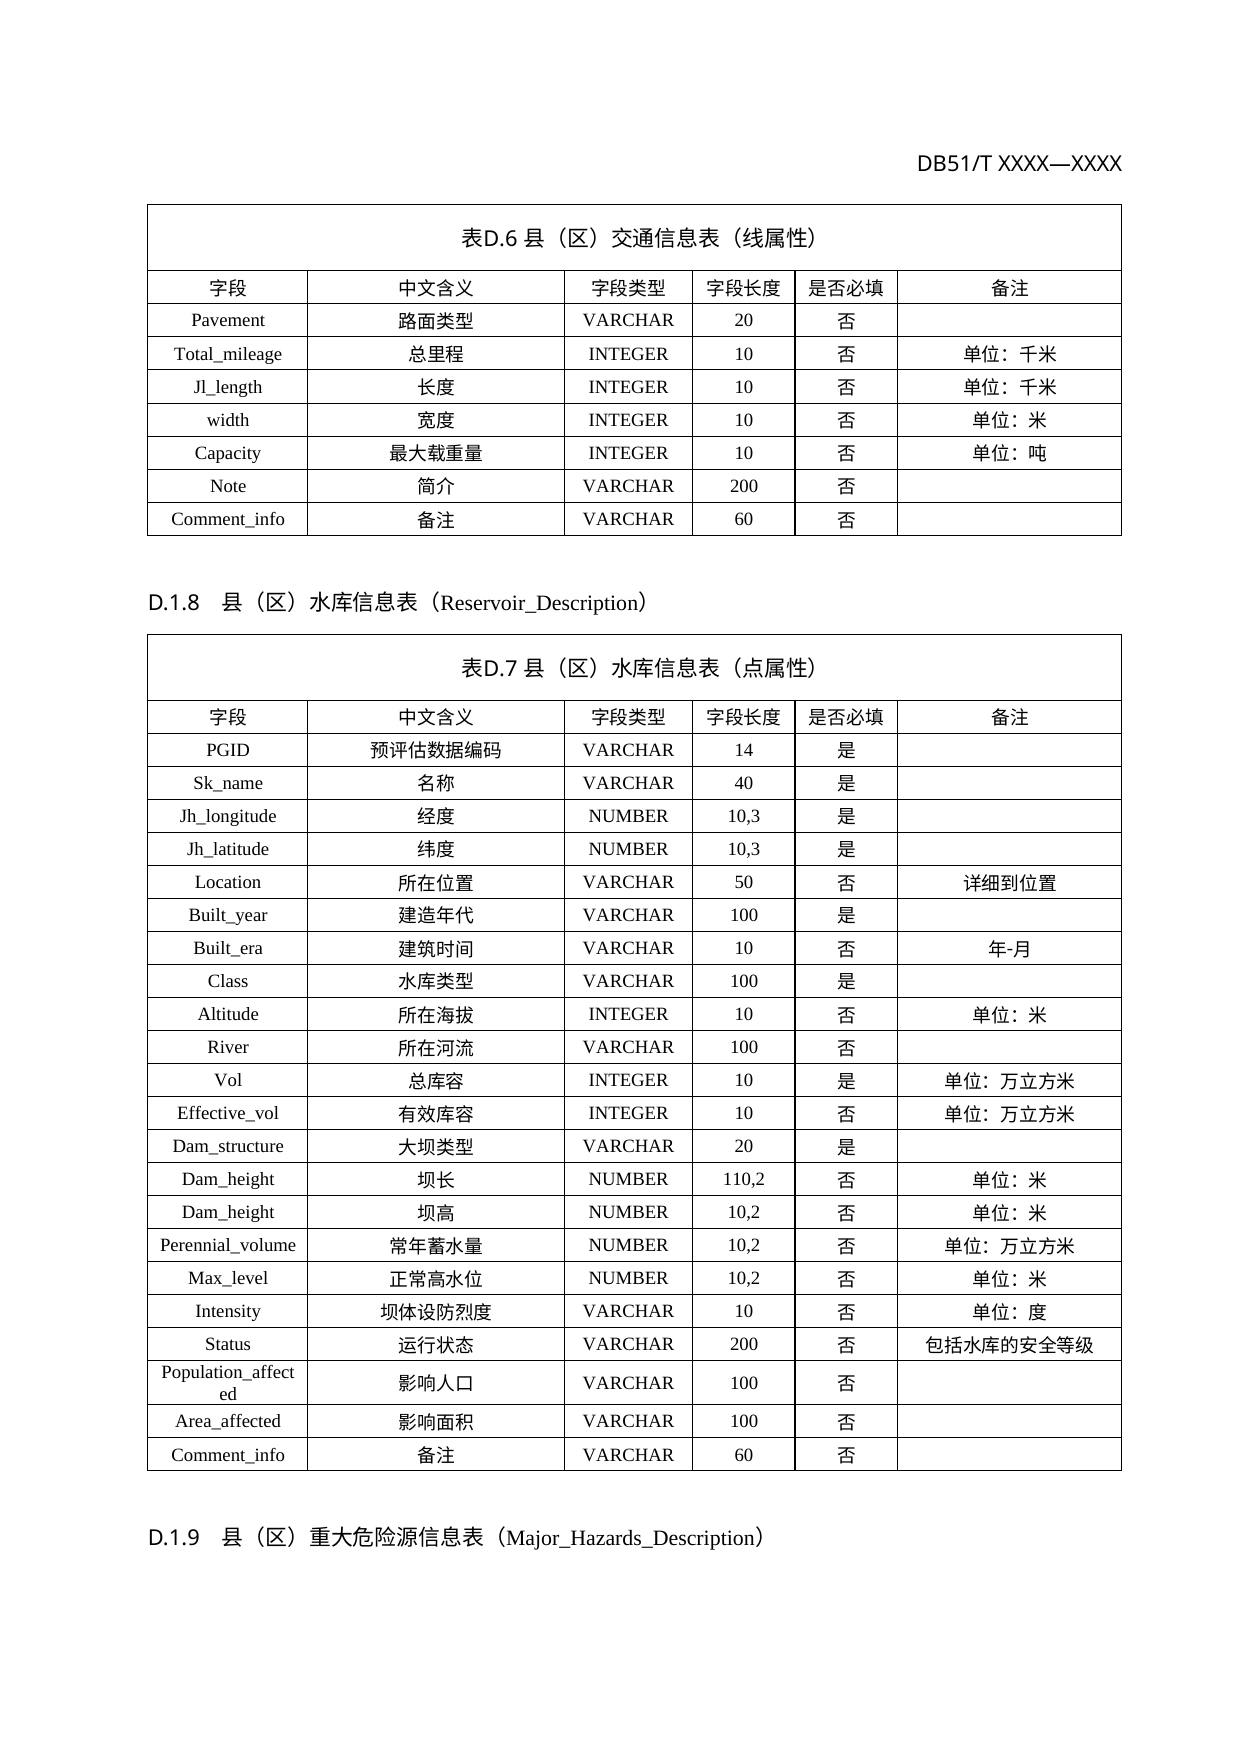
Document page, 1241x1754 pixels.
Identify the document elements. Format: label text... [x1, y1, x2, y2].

table_cell 10,3 [693, 800, 794, 832]
table_cell 建造年代 [308, 899, 564, 931]
table_cell 否 [796, 404, 897, 436]
table_cell Note [148, 470, 307, 502]
table_cell 10 [693, 337, 794, 369]
table_cell 备注 [308, 503, 564, 535]
table_cell 备注 [898, 701, 1121, 733]
table_cell NUMBER [565, 1262, 692, 1294]
table_cell [898, 1130, 1121, 1162]
table_cell 否 [796, 470, 897, 502]
table_cell 40 [693, 767, 794, 799]
table_cell 100 [693, 1031, 794, 1063]
table_cell 10 [693, 404, 794, 436]
table_cell 单位：米 [898, 1262, 1121, 1294]
table_cell INTEGER [565, 337, 692, 369]
table_cell 否 [796, 370, 897, 402]
table_cell 单位：万立方米 [898, 1229, 1121, 1261]
table_cell 10 [693, 1097, 794, 1129]
table_cell 10 [693, 932, 794, 964]
table_cell 20 [693, 304, 794, 336]
table_cell 所在位置 [308, 866, 564, 898]
table_cell 字段长度 [693, 701, 794, 733]
table_cell 否 [796, 1262, 897, 1294]
table_cell INTEGER [565, 998, 692, 1030]
table_cell 中文含义 [308, 271, 564, 303]
table_cell 影响人口 [308, 1361, 564, 1404]
table_cell 纬度 [308, 833, 564, 865]
table_cell 正常高水位 [308, 1262, 564, 1294]
table_cell [898, 503, 1121, 535]
table_cell [898, 304, 1121, 336]
table_cell PGID [148, 734, 307, 766]
table_cell 字段长度 [693, 271, 794, 303]
table_cell Population_affected [148, 1361, 307, 1404]
table_cell Jl_length [148, 370, 307, 402]
table_cell Total_mileage [148, 337, 307, 369]
table_header 县（区）水库信息表（点属性） [148, 635, 1121, 699]
table_cell [898, 899, 1121, 931]
table_cell Pavement [148, 304, 307, 336]
table_cell 坝体设防烈度 [308, 1295, 564, 1327]
table_cell Jh_longitude [148, 800, 307, 832]
table_cell Effective_vol [148, 1097, 307, 1129]
table_cell 单位：度 [898, 1295, 1121, 1327]
table_cell VARCHAR [565, 304, 692, 336]
table_cell Intensity [148, 1295, 307, 1327]
table_cell Perennial_volume [148, 1229, 307, 1261]
table_cell VARCHAR [565, 1438, 692, 1470]
table_cell 否 [796, 998, 897, 1030]
table_cell 总里程 [308, 337, 564, 369]
table_cell 建筑时间 [308, 932, 564, 964]
table_cell Vol [148, 1064, 307, 1096]
table_cell 运行状态 [308, 1328, 564, 1360]
table_cell 否 [796, 1031, 897, 1063]
table_cell NUMBER [565, 800, 692, 832]
table_cell INTEGER [565, 1064, 692, 1096]
table_cell 经度 [308, 800, 564, 832]
table_cell Built_year [148, 899, 307, 931]
table_cell 是 [796, 1064, 897, 1096]
table_cell 是否必填 [796, 271, 897, 303]
table_cell 100 [693, 899, 794, 931]
table_cell Altitude [148, 998, 307, 1030]
table_cell 单位：米 [898, 1196, 1121, 1228]
table_cell VARCHAR [565, 503, 692, 535]
table_cell 最大载重量 [308, 437, 564, 469]
table_cell INTEGER [565, 370, 692, 402]
table_cell VARCHAR [565, 767, 692, 799]
table_cell INTEGER [565, 437, 692, 469]
table_cell 10,2 [693, 1262, 794, 1294]
table_cell width [148, 404, 307, 436]
table_cell 字段 [148, 271, 307, 303]
table_cell 单位：米 [898, 1163, 1121, 1195]
table_cell 否 [796, 503, 897, 535]
table_cell VARCHAR [565, 1361, 692, 1404]
list 县（区）水库信息表（Reservoir_Description） [148, 585, 1122, 617]
table_cell 备注 [308, 1438, 564, 1470]
table_cell VARCHAR [565, 1405, 692, 1437]
table_cell 单位：米 [898, 404, 1121, 436]
table_cell 否 [796, 304, 897, 336]
table_cell 否 [796, 1229, 897, 1261]
table_cell 10 [693, 437, 794, 469]
table_cell 是 [796, 800, 897, 832]
table_cell VARCHAR [565, 470, 692, 502]
table_cell 否 [796, 1405, 897, 1437]
table_cell [898, 833, 1121, 865]
table_cell VARCHAR [565, 1130, 692, 1162]
table_cell 10 [693, 370, 794, 402]
table_cell 单位：米 [898, 998, 1121, 1030]
table_cell Class [148, 965, 307, 997]
table_cell Comment_info [148, 503, 307, 535]
table_cell 详细到位置 [898, 866, 1121, 898]
table_cell 单位：万立方米 [898, 1097, 1121, 1129]
table_cell 有效库容 [308, 1097, 564, 1129]
table_cell VARCHAR [565, 899, 692, 931]
table_cell VARCHAR [565, 1328, 692, 1360]
table_cell 常年蓄水量 [308, 1229, 564, 1261]
table_cell Comment_info [148, 1438, 307, 1470]
table_cell 否 [796, 1361, 897, 1404]
table_cell 200 [693, 470, 794, 502]
table_cell [898, 1438, 1121, 1470]
table_cell NUMBER [565, 1163, 692, 1195]
table_cell 包括水库的安全等级 [898, 1328, 1121, 1360]
table_cell 10,2 [693, 1196, 794, 1228]
table_cell 否 [796, 1438, 897, 1470]
table_cell 中文含义 [308, 701, 564, 733]
table_cell Status [148, 1328, 307, 1360]
table_cell NUMBER [565, 1196, 692, 1228]
table_cell 否 [796, 1097, 897, 1129]
table_cell 字段类型 [565, 701, 692, 733]
table_cell 预评估数据编码 [308, 734, 564, 766]
table_cell 50 [693, 866, 794, 898]
table_cell 否 [796, 866, 897, 898]
table_cell VARCHAR [565, 866, 692, 898]
table_cell 60 [693, 1438, 794, 1470]
table_cell 是 [796, 734, 897, 766]
table_cell 否 [796, 437, 897, 469]
table_cell 110,2 [693, 1163, 794, 1195]
table_cell 大坝类型 [308, 1130, 564, 1162]
table_cell 单位：万立方米 [898, 1064, 1121, 1096]
table_cell [898, 800, 1121, 832]
table_cell 否 [796, 1328, 897, 1360]
table_cell [898, 1031, 1121, 1063]
table_cell 水库类型 [308, 965, 564, 997]
table_cell 否 [796, 1295, 897, 1327]
table_cell Sk_name [148, 767, 307, 799]
table_cell Area_affected [148, 1405, 307, 1437]
table_cell 14 [693, 734, 794, 766]
table_cell 宽度 [308, 404, 564, 436]
table_cell 备注 [898, 271, 1121, 303]
table_cell Location [148, 866, 307, 898]
table_header 县（区）交通信息表（线属性） [148, 205, 1121, 270]
table_cell [898, 734, 1121, 766]
table_cell NUMBER [565, 833, 692, 865]
table_cell 所在河流 [308, 1031, 564, 1063]
table_cell 影响面积 [308, 1405, 564, 1437]
table_cell River [148, 1031, 307, 1063]
table_cell 否 [796, 1196, 897, 1228]
table_cell 10 [693, 1295, 794, 1327]
table_cell Dam_height [148, 1163, 307, 1195]
table_cell 10,2 [693, 1229, 794, 1261]
table_cell 10,3 [693, 833, 794, 865]
table_cell 单位：千米 [898, 337, 1121, 369]
table_cell [898, 470, 1121, 502]
table_cell Max_level [148, 1262, 307, 1294]
table_cell 路面类型 [308, 304, 564, 336]
table_cell VARCHAR [565, 932, 692, 964]
table_cell VARCHAR [565, 965, 692, 997]
table_cell 否 [796, 932, 897, 964]
table_cell Dam_height [148, 1196, 307, 1228]
table_cell 年-月 [898, 932, 1121, 964]
table_cell 总库容 [308, 1064, 564, 1096]
table_cell 是 [796, 1130, 897, 1162]
table_cell 是 [796, 899, 897, 931]
table_cell 所在海拔 [308, 998, 564, 1030]
table_cell 坝高 [308, 1196, 564, 1228]
table_cell 坝长 [308, 1163, 564, 1195]
table_cell [898, 767, 1121, 799]
table_cell 10 [693, 1064, 794, 1096]
table_cell 20 [693, 1130, 794, 1162]
table_cell [898, 1361, 1121, 1404]
table_cell 是 [796, 767, 897, 799]
list 县（区）重大危险源信息表（Major_Hazards_Description） [148, 1520, 1122, 1552]
table_cell 简介 [308, 470, 564, 502]
table_cell 100 [693, 965, 794, 997]
table_cell 长度 [308, 370, 564, 402]
table_cell 名称 [308, 767, 564, 799]
table_cell INTEGER [565, 404, 692, 436]
table_cell 是 [796, 965, 897, 997]
table_cell VARCHAR [565, 1031, 692, 1063]
table_cell 10 [693, 998, 794, 1030]
table_cell 是否必填 [796, 701, 897, 733]
table_cell Dam_structure [148, 1130, 307, 1162]
table_cell 否 [796, 1163, 897, 1195]
table_cell 否 [796, 337, 897, 369]
table_cell INTEGER [565, 1097, 692, 1129]
table_cell NUMBER [565, 1229, 692, 1261]
table_cell 字段类型 [565, 271, 692, 303]
table_cell [898, 965, 1121, 997]
table_cell 60 [693, 503, 794, 535]
table_cell Capacity [148, 437, 307, 469]
table_cell 100 [693, 1361, 794, 1404]
table_cell 字段 [148, 701, 307, 733]
table_cell VARCHAR [565, 734, 692, 766]
table_cell [898, 1405, 1121, 1437]
table_cell VARCHAR [565, 1295, 692, 1327]
table_cell 单位：千米 [898, 370, 1121, 402]
table_cell Built_era [148, 932, 307, 964]
table_cell 是 [796, 833, 897, 865]
table_cell Jh_latitude [148, 833, 307, 865]
table_cell 100 [693, 1405, 794, 1437]
table_cell 200 [693, 1328, 794, 1360]
table_cell 单位：吨 [898, 437, 1121, 469]
